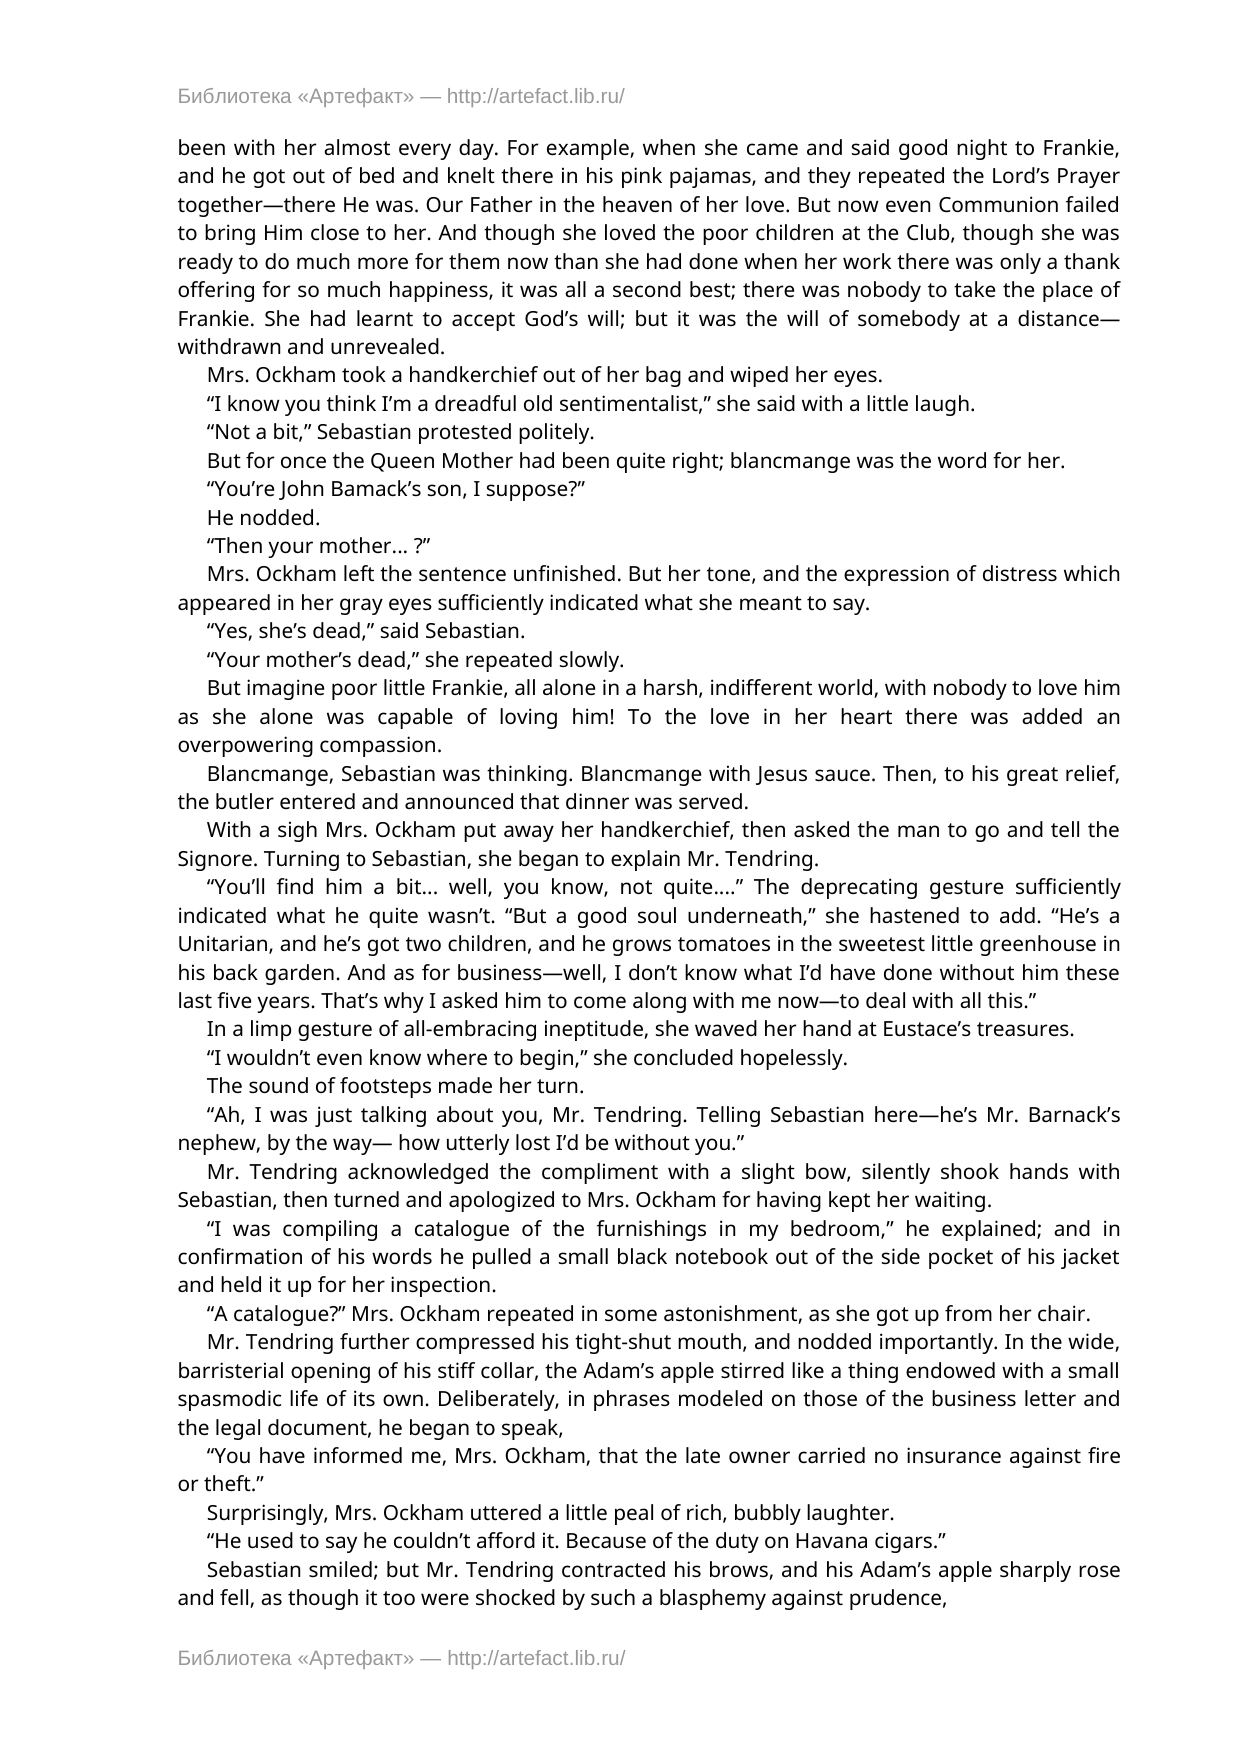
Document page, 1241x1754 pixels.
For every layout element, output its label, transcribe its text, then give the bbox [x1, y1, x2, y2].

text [177, 133, 1122, 361]
text “You have informed me, Mrs. Ockham, that the late owner carried no insurance against fire or theft.” [177, 1441, 1122, 1498]
text Surprisingly, Mrs. Ockham uttered a little peal of rich, bubbly laughter. [177, 1498, 1122, 1526]
text Mrs. Ockham left the sentence unfinished. But her tone, and the expression of distress which appeared in her gray eyes sufficiently indicated what she meant to say. [177, 559, 1122, 616]
text “You’re John Bamack’s son, I suppose?” [177, 474, 1122, 503]
text He nodded. [177, 503, 1122, 531]
text “I wouldn’t even know where to begin,” she concluded hopelessly. [177, 1043, 1122, 1071]
text Mrs. Ockham took a handkerchief out of her bag and wiped her eyes. [177, 361, 1122, 389]
text With a sigh Mrs. Ockham put away her handkerchief, then asked the man to go and tell the Signore. Turning to Sebastian, she began to explain Mr. Tendring. [177, 816, 1122, 872]
text “Not a bit,” Sebastian protested politely. [177, 417, 1122, 446]
text Blancmange, Sebastian was thinking. Blancmange with Jesus sauce. Then, to his great relief, the butler entered and announced that dinner was served. [177, 759, 1122, 816]
text “Then your mother... ?” [177, 531, 1122, 559]
text But imagine poor little Frankie, all alone in a harsh, indifferent world, with nobody to love him as she alone was capable of loving him! To the love in her heart there was added an overpowering compassion. [177, 673, 1122, 759]
text “Ah, I was just talking about you, Mr. Tendring. Telling Sebastian here—he’s Mr. Barnack’s nephew, by the way— how utterly lost I’d be without you.” [177, 1100, 1122, 1157]
text Mr. Tendring further compressed his tight-shut mouth, and nodded importantly. In the wide, barristerial opening of his stiff collar, the Adam’s apple stirred like a thing endowed with a small spasmodic life of its own. Deliberately, in phrases modeled on those of the business letter and the legal document, he began to speak, [177, 1327, 1122, 1441]
text “Yes, she’s dead,” said Sebastian. [177, 616, 1122, 645]
text “Your mother’s dead,” she repeated slowly. [177, 645, 1122, 673]
text The sound of footsteps made her turn. [177, 1071, 1122, 1100]
text Mr. Tendring acknowledged the compliment with a slight bow, silently shook hands with Sebastian, then turned and apologized to Mrs. Ockham for having kept her waiting. [177, 1157, 1122, 1214]
text “A catalogue?” Mrs. Ockham repeated in some astonishment, as she got up from her chair. [177, 1299, 1122, 1327]
text “I know you think I’m a dreadful old sentimentalist,” she said with a little laugh. [177, 389, 1122, 417]
text “You’ll find him a bit... well, you know, not quite....” The deprecating gesture sufficiently indicated what he quite wasn’t. “But a good soul underneath,” she hastened to add. “He’s a Unitarian, and he’s got two children, and he grows tomatoes in the sweetest little greenhouse in his back garden. And as for business—well, I don’t know what I’d have done without him these last five years. That’s why I asked him to come along with me now—to deal with all this.” [177, 872, 1122, 1014]
text “He used to say he couldn’t afford it. Because of the duty on Havana cigars.” [177, 1526, 1122, 1555]
text In a limp gesture of all-embracing ineptitude, she waved her hand at Eustace’s treasures. [177, 1014, 1122, 1043]
text “I was compiling a catalogue of the furnishings in my bedroom,” he explained; and in confirmation of his words he pulled a small black notebook out of the side pocket of his jacket and held it up for her inspection. [177, 1214, 1122, 1299]
text Sebastian smiled; but Mr. Tendring contracted his brows, and his Adam’s apple sharply rose and fell, as though it too were shocked by such a blasphemy against prudence, [177, 1555, 1122, 1612]
text But for once the Queen Mother had been quite right; blancmange was the word for her. [177, 446, 1122, 474]
